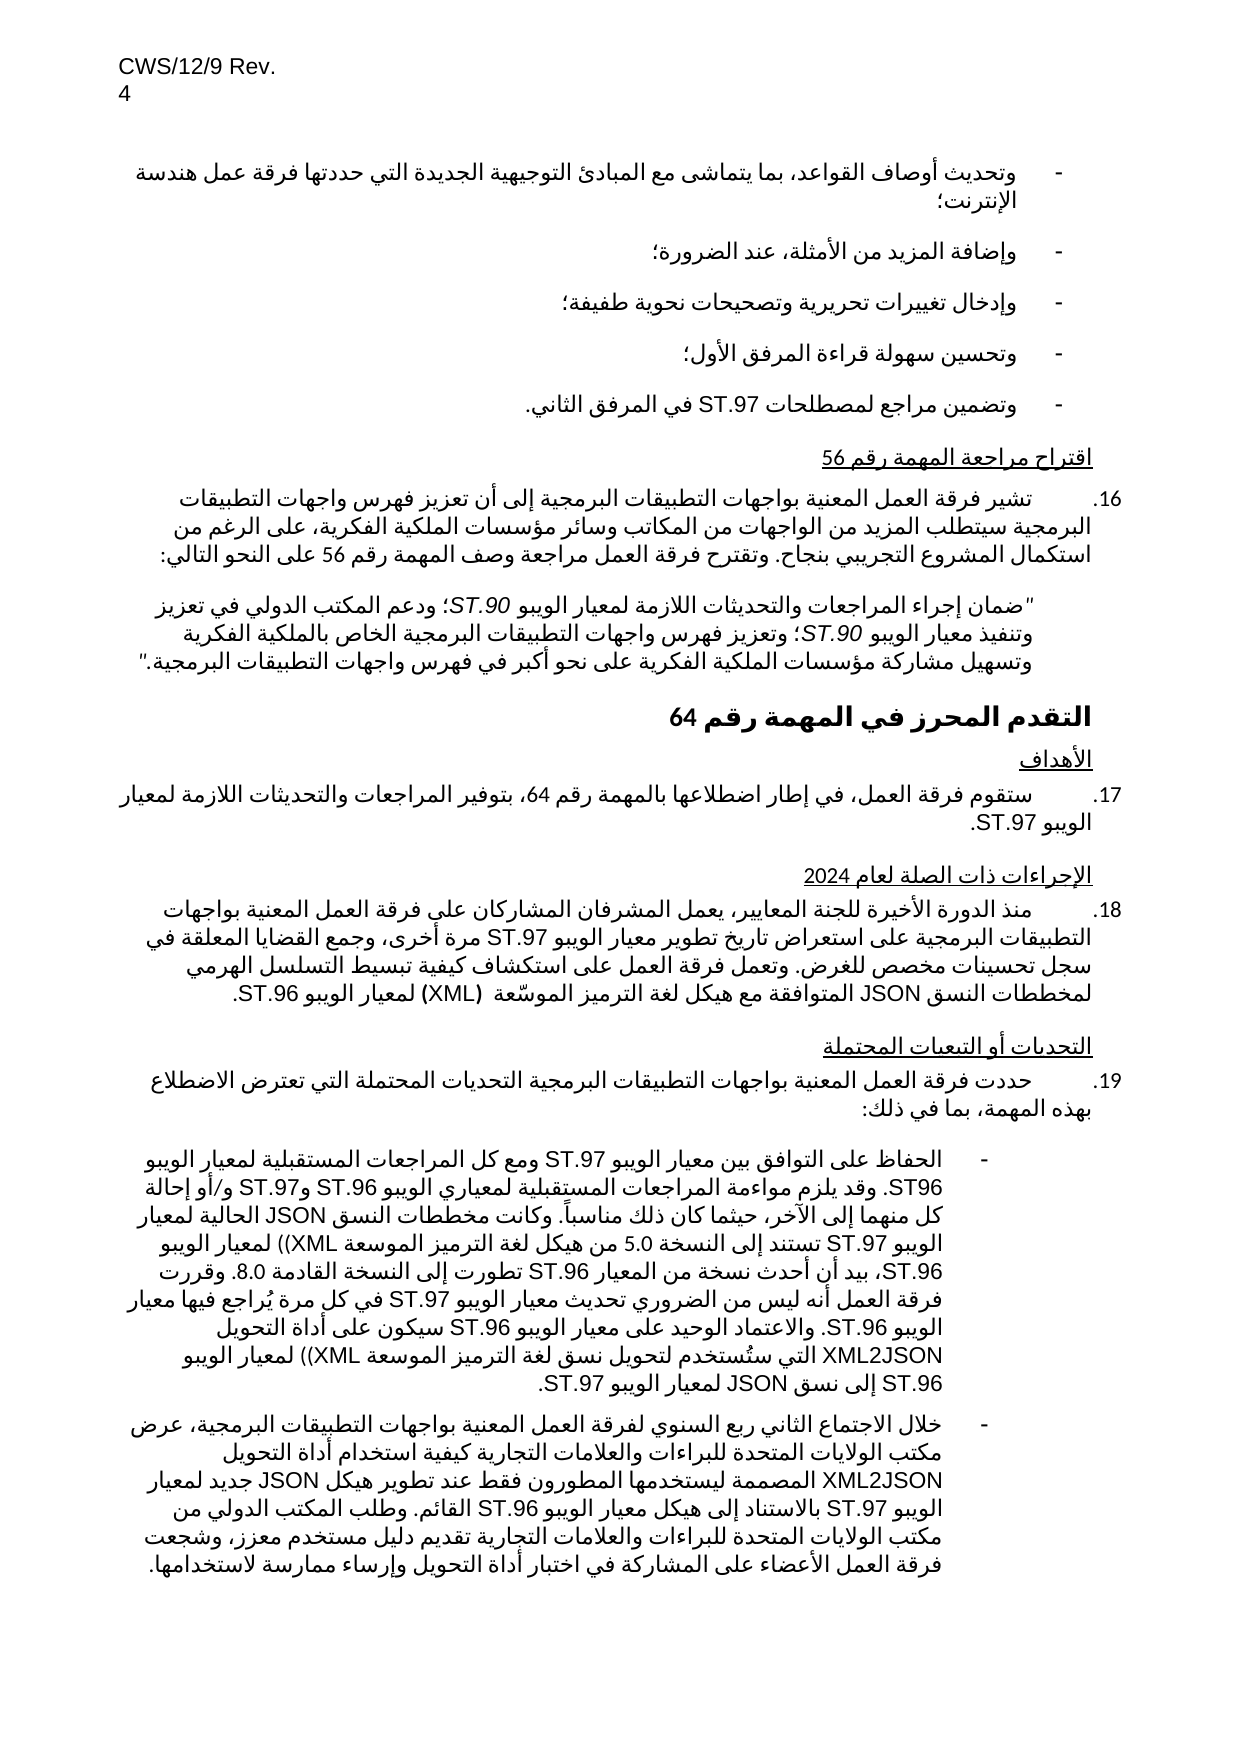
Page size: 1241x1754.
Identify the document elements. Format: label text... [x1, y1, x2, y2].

text تشير فرقة العمل المعنية بواجهات التطبيقات البرمجية إلى أن تعزيز فهرس واجهات التطبيقات البرمجية سيتطلب المزيد من الواجهات من المكاتب وسائر مؤسسات الملكية الفكرية، على الرغم من استكمال المشروع التجريبي بنجاح. وتقترح فرقة العمل مراجعة وصف المهمة رقم 56 على النحو التالي: [118, 484, 1092, 568]
subtitle اقتراح مراجعة المهمة رقم 56 [118, 443, 1092, 471]
list وتحسين سهولة قراءة المرفق الأول؛ [118, 339, 1055, 367]
text منذ الدورة الأخيرة للجنة المعايير، يعمل المشرفان المشاركان على فرقة العمل المعنية بواجهات التطبيقات البرمجية على استعراض تاريخ تطوير معيار الويبو ST.97 مرة أخرى، وجمع القضايا المعلقة في سجل تحسينات مخصص للغرض. وتعمل فرقة العمل على استكشاف كيفية تبسيط التسلسل الهرمي لمخططات النسق JSON المتوافقة مع هيكل لغة الترميز الموسّعة (XML) لمعيار الويبو ST.96. [118, 895, 1092, 1007]
subtitle التحديات أو التبعيات المحتملة [118, 1032, 1092, 1060]
text ستقوم فرقة العمل، في إطار اضطلاعها بالمهمة رقم 64، بتوفير المراجعات والتحديثات اللازمة لمعيار الويبو ST.97. [118, 780, 1092, 836]
list "ضمان إجراء المراجعات والتحديثات اللازمة لمعيار الويبو ST.90؛ ودعم المكتب الدولي في تعزيز وتنفيذ معيار الويبو ST.90؛ وتعزيز فهرس واجهات التطبيقات البرمجية الخاص بالملكية الفكرية وتسهيل مشاركة مؤسسات الملكية الفكرية على نحو أكبر في فهرس واجهات التطبيقات البرمجية." [118, 591, 1033, 675]
list وإضافة المزيد من الأمثلة، عند الضرورة؛ [118, 237, 1055, 266]
subtitle الأهداف [118, 745, 1092, 773]
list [118, 1410, 980, 1578]
list وتضمين مراجع لمصطلحات ST.97 في المرفق الثاني. [118, 390, 1055, 418]
list وتحديث أوصاف القواعد، بما يتماشى مع المبادئ التوجيهية الجديدة التي حددتها فرقة عمل هندسة الإنترنت؛ [118, 158, 1055, 214]
subtitle التقدم المحرز في المهمة رقم 64 [118, 700, 1092, 733]
list وإدخال تغييرات تحريرية وتصحيحات نحوية طفيفة؛ [118, 288, 1055, 316]
text حددت فرقة العمل المعنية بواجهات التطبيقات البرمجية التحديات المحتملة التي تعترض الاضطلاع بهذه المهمة، بما في ذلك: [118, 1066, 1092, 1122]
subtitle الإجراءات ذات الصلة لعام 2024 [118, 861, 1092, 889]
list الحفاظ على التوافق بين معيار الويبو ST.97 ومع كل المراجعات المستقبلية لمعيار الويبو ST96. وقد يلزم مواءمة المراجعات المستقبلية لمعياري الويبو ST.96 وST.97 و/أو إحالة كل منهما إلى الآخر، حيثما كان ذلك مناسباً. وكانت مخططات النسق JSON الحالية لمعيار الويبو ST.97 تستند إلى النسخة 5.0 من هيكل لغة الترميز الموسعة XML)) لمعيار الويبو ST.96، بيد أن أحدث نسخة من المعيار ST.96 تطورت إلى النسخة القادمة 8.0. وقررت فرقة العمل أنه ليس من الضروري تحديث معيار الويبو ST.97 في كل مرة يُراجع فيها معيار الويبو ST.96. والاعتماد الوحيد على معيار الويبو ST.96 سيكون على أداة التحويل XML2JSON التي ستُستخدم لتحويل نسق لغة الترميز الموسعة XML)) لمعيار الويبو ST.96 إلى نسق JSON لمعيار الويبو ST.97. [118, 1145, 980, 1397]
